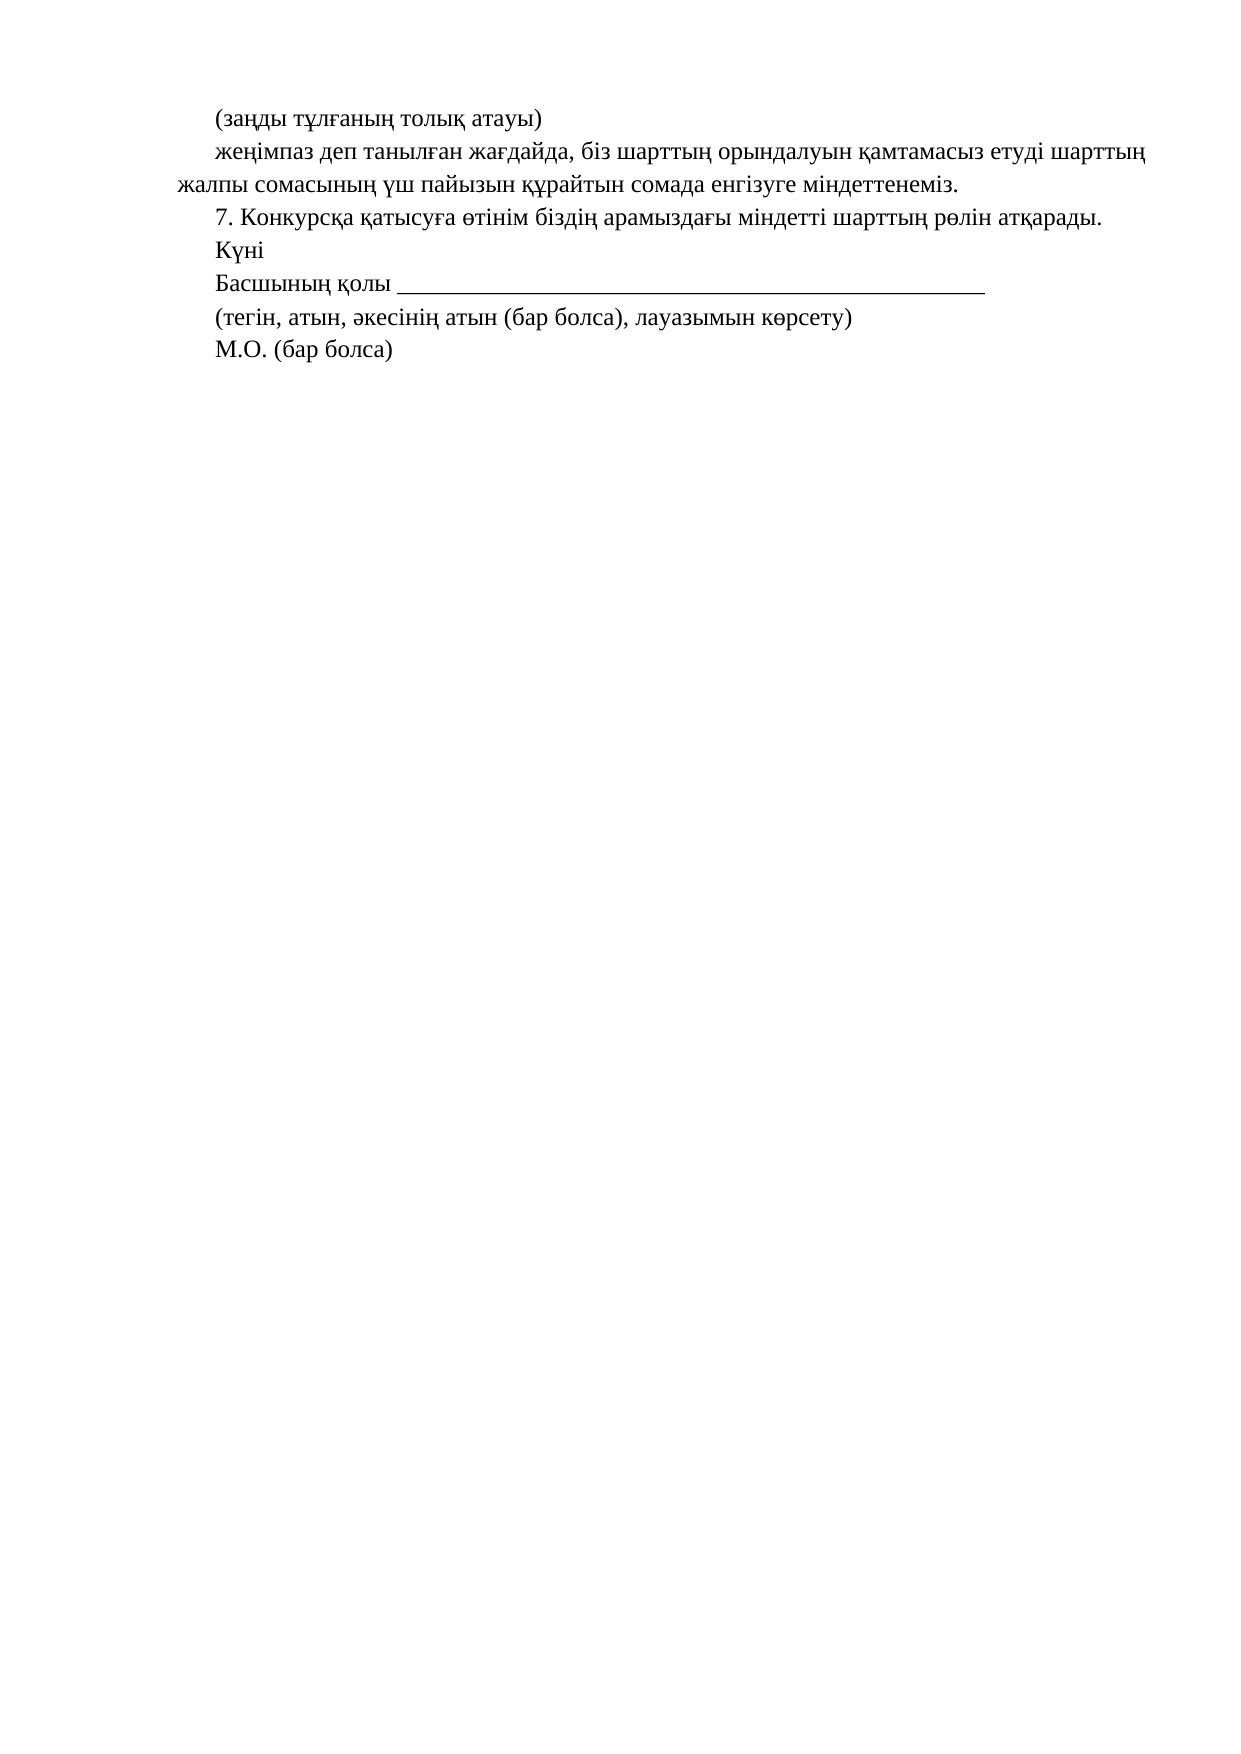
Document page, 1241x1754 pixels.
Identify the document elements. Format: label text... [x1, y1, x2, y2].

text 7. Конкурсқа қатысуға өтінім біздің арамыздағы міндетті шарттың рөлін атқарады. [177, 202, 1152, 231]
text М.О. (бар болса) [177, 334, 1152, 363]
text Басшының қолы _______________________________________________ [177, 268, 1152, 297]
text (заңды тұлғаның толық атауы) [177, 103, 1152, 132]
text (тегін, атын, әкесінің атын (бар болса), лауазымын көрсету) [177, 302, 1152, 330]
text Күні [177, 236, 1152, 264]
text жеңімпаз деп танылған жағдайда, біз шарттың орындалуын қамтамасыз етуді шарттың жалпы сомасының үш пайызын құрайтын сомада енгізуге міндеттенеміз. [177, 136, 1152, 198]
